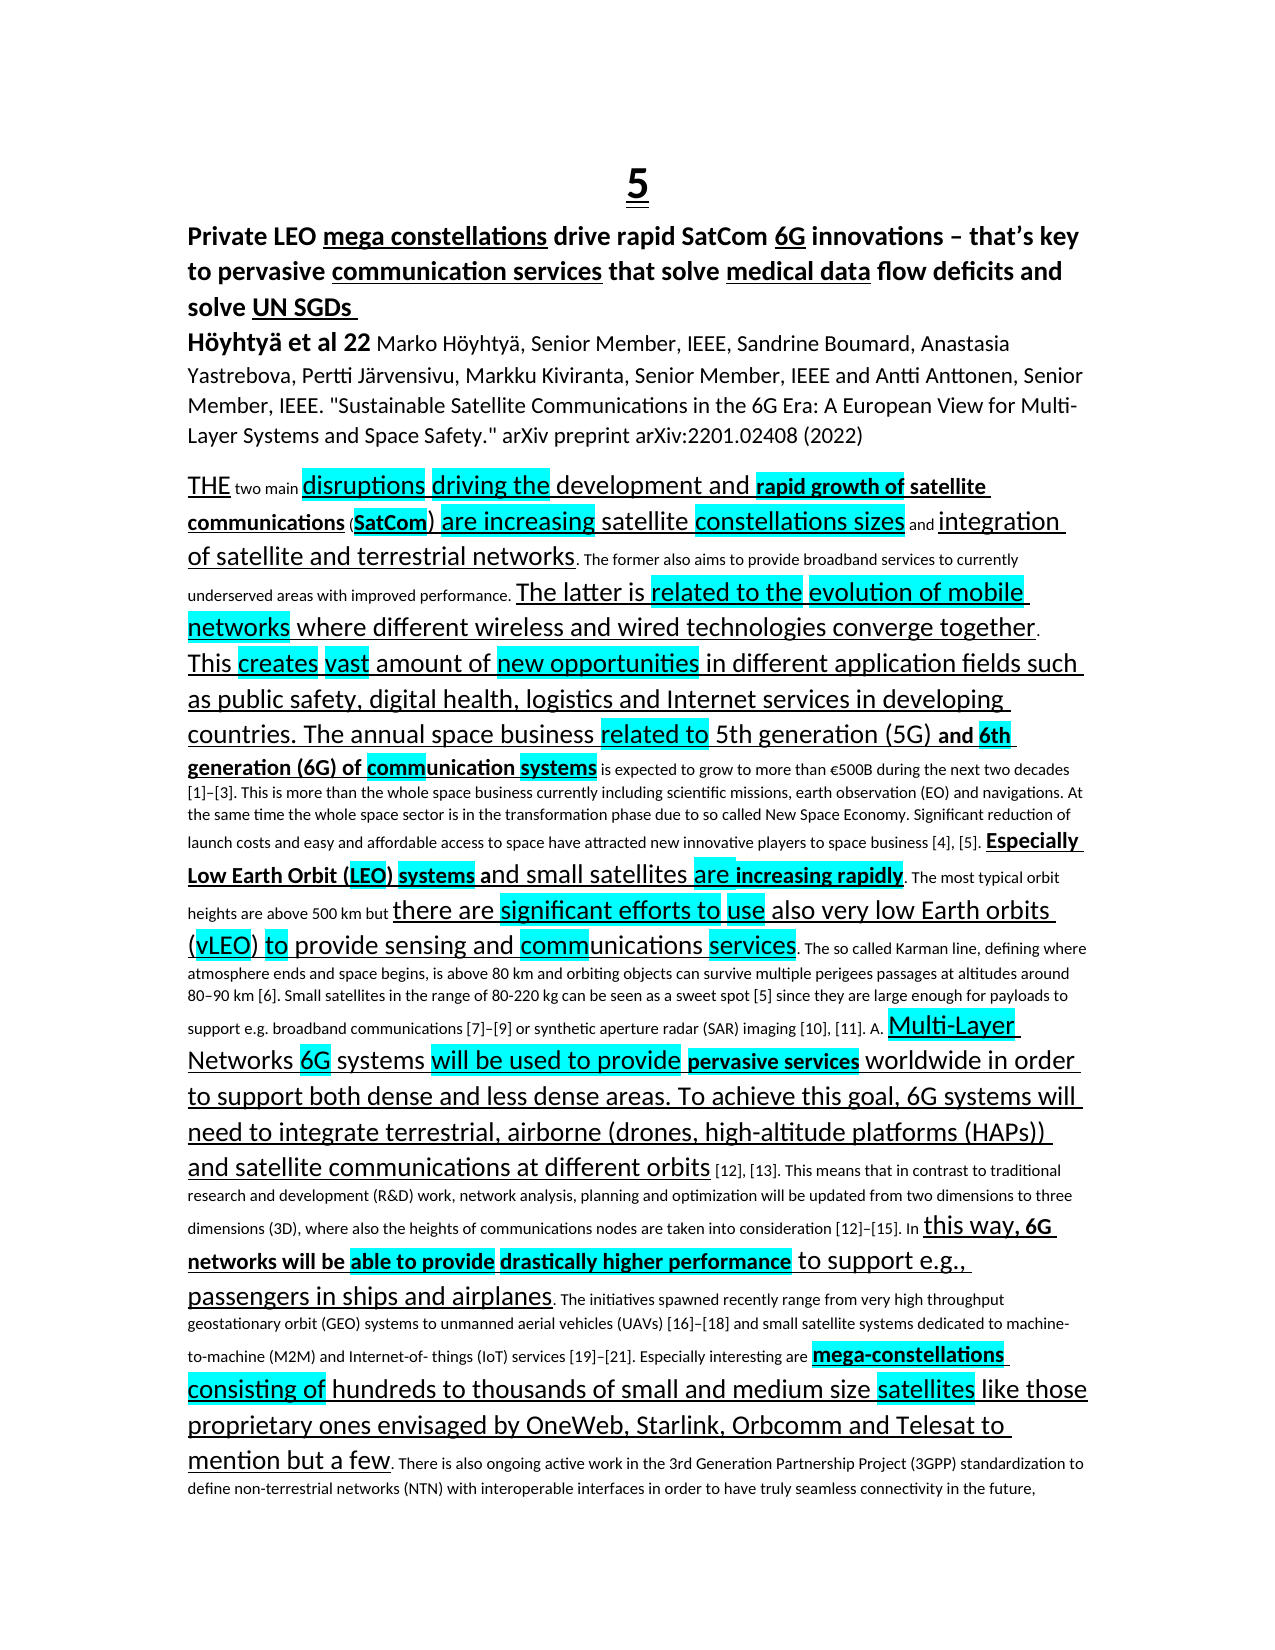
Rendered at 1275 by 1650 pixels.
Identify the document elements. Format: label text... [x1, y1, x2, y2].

subtitle Private LEO mega constellations drive rapid SatCom 6G innovations – that’s key to pervasive communication services that solve medical data flow deficits and solve UN SGDs [187, 219, 1087, 323]
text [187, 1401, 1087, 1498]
text Höyhtyä et al 22 Marko Höyhtyä, Senior Member, IEEE, Sandrine Boumard, Anastasia Yastrebova, Pertti Järvensivu, Markku Kiviranta, Senior Member, IEEE and Antti Anttonen, Senior Member, IEEE. "Sustainable Satellite Communications in the 6G Era: A European View for Multi-Layer Systems and Space Safety." arXiv preprint arXiv:2201.02408 (2022) [187, 326, 1087, 449]
subtitle 5 [187, 154, 1087, 210]
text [187, 468, 1087, 1400]
